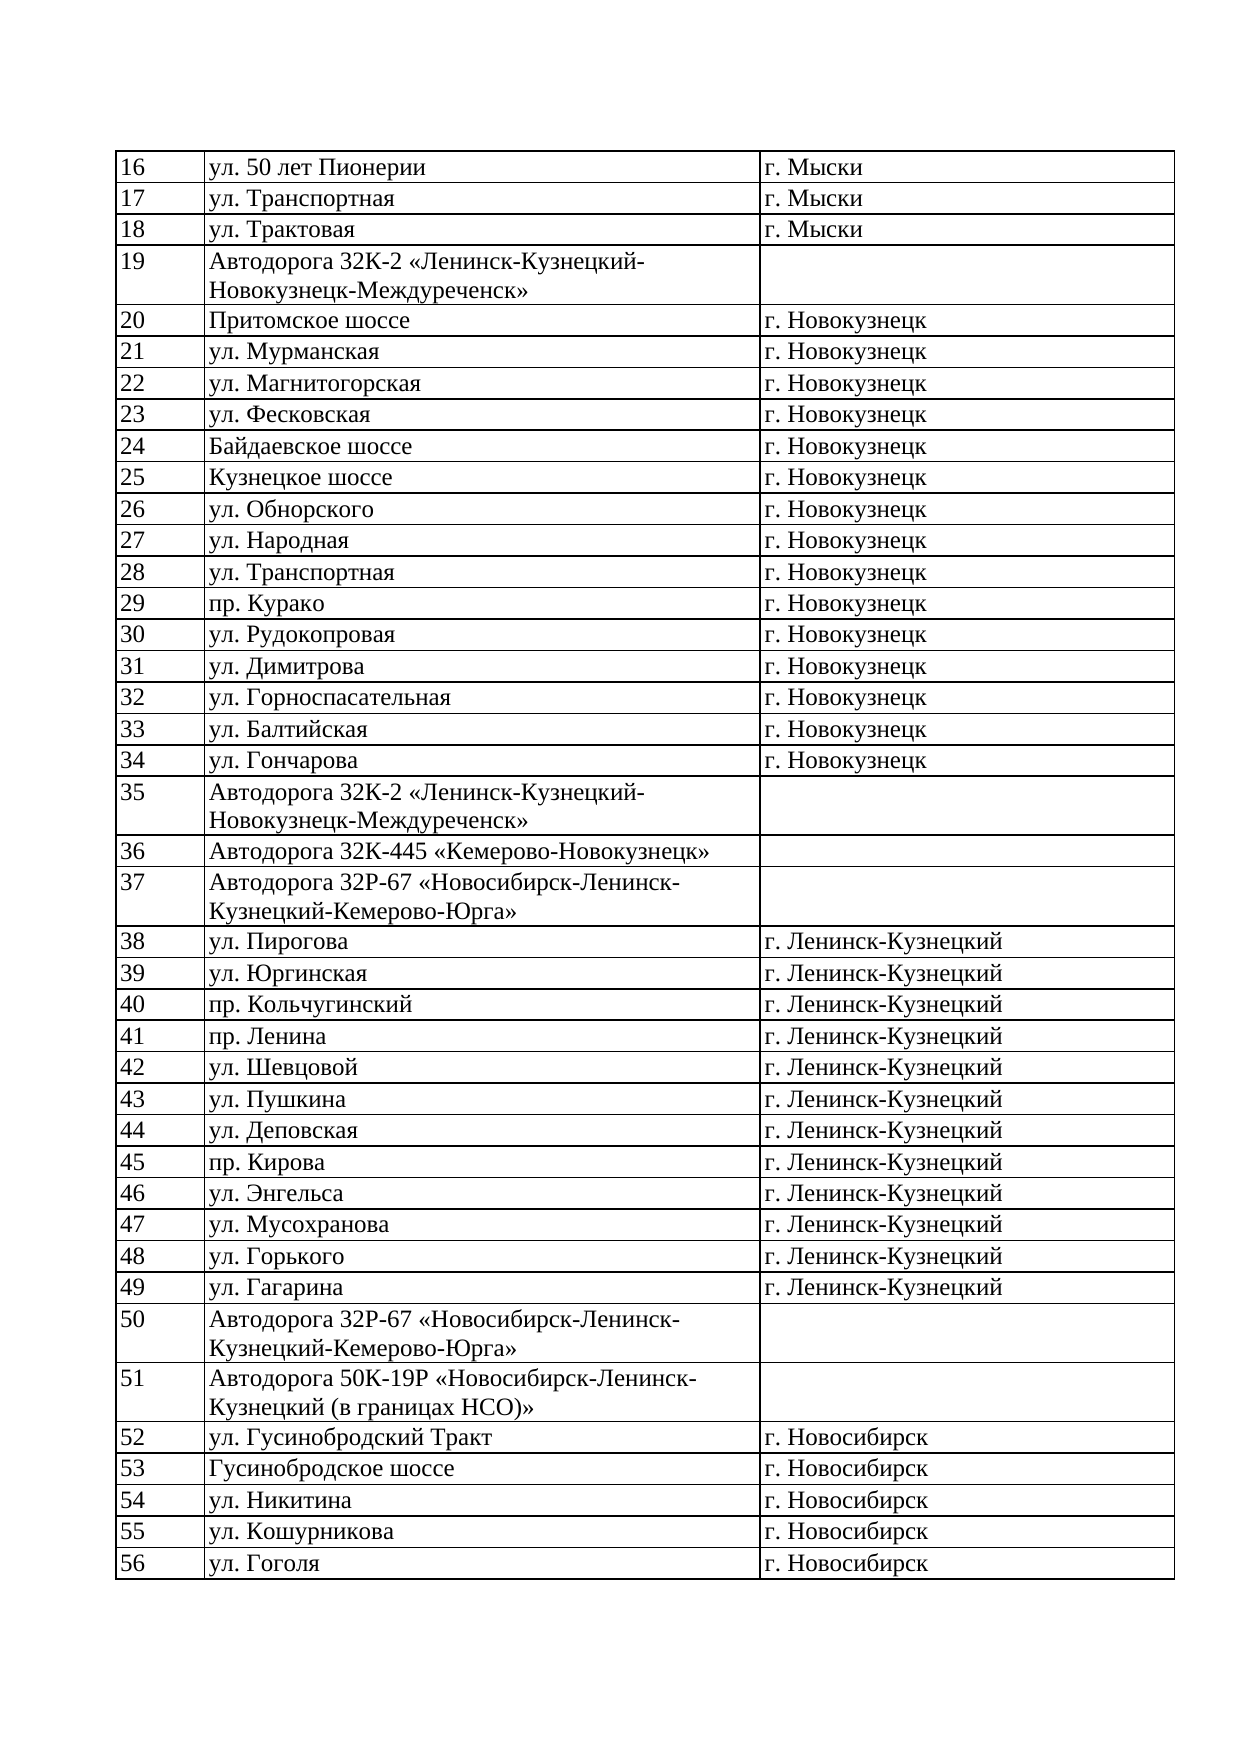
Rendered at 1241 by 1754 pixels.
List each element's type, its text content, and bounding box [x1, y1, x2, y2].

table_cell ул. Гагарина [205, 1273, 759, 1302]
table_cell 56 [117, 1548, 204, 1578]
table_cell г. Новокузнецк [761, 714, 1174, 744]
table_cell ул. Горноспасательная [205, 683, 759, 712]
table_cell 21 [117, 337, 204, 366]
table_cell г. Новокузнецк [761, 557, 1174, 587]
table_cell 46 [117, 1178, 204, 1208]
table_cell г. Новокузнецк [761, 525, 1174, 555]
table_cell ул. Транспортная [205, 557, 759, 587]
table_cell г. Новокузнецк [761, 651, 1174, 681]
table_cell г. Новокузнецк [761, 337, 1174, 366]
table_cell 41 [117, 1021, 204, 1051]
table_cell г. Ленинск-Кузнецкий [761, 1147, 1174, 1177]
table_cell 26 [117, 494, 204, 524]
table_cell Автодорога 32К-445 «Кемерово-Новокузнецк» [205, 836, 759, 866]
table_cell Кузнецкое шоссе [205, 462, 759, 492]
table_cell 45 [117, 1147, 204, 1177]
table_cell ул. Обнорского [205, 494, 759, 524]
table_cell пр. Кольчугинский [205, 990, 759, 1019]
table_cell 50 [117, 1304, 204, 1361]
table_cell ул. Димитрова [205, 651, 759, 681]
table_cell Байдаевское шоссе [205, 431, 759, 461]
table_cell ул. Магнитогорская [205, 368, 759, 398]
table_cell ул. Мусохранова [205, 1210, 759, 1239]
table_cell [761, 867, 1174, 925]
table_cell ул. Рудокопровая [205, 620, 759, 649]
table_cell 25 [117, 462, 204, 492]
table_cell ул. Горького [205, 1241, 759, 1271]
table_cell г. Новокузнецк [761, 431, 1174, 461]
table_cell 38 [117, 927, 204, 956]
table_cell ул. Народная [205, 525, 759, 555]
table_cell пр. Курако [205, 588, 759, 618]
table_cell ул. Энгельса [205, 1178, 759, 1208]
table_cell 20 [117, 305, 204, 335]
table_cell г. Новокузнецк [761, 305, 1174, 335]
table_cell г. Новокузнецк [761, 368, 1174, 398]
table_cell [761, 777, 1174, 834]
table_cell г. Новокузнецк [761, 746, 1174, 775]
table_cell ул. Гоголя [205, 1548, 759, 1578]
table_cell ул. Гусинобродский Тракт [205, 1422, 759, 1452]
table_cell ул. Гончарова [205, 746, 759, 775]
table_cell ул. Деповская [205, 1115, 759, 1145]
table_cell г. Новосибирск [761, 1548, 1174, 1578]
table_cell г. Ленинск-Кузнецкий [761, 1021, 1174, 1051]
table_cell 30 [117, 620, 204, 649]
table_cell Автодорога 50К-19Р «Новосибирск-Ленинск-Кузнецкий (в границах НСО)» [205, 1363, 759, 1421]
table_cell 33 [117, 714, 204, 744]
table_cell 22 [117, 368, 204, 398]
table_cell [761, 836, 1174, 866]
table_cell 17 [117, 183, 204, 213]
table_cell 27 [117, 525, 204, 555]
table_cell 55 [117, 1517, 204, 1546]
table_cell 18 [117, 215, 204, 244]
table_cell пр. Кирова [205, 1147, 759, 1177]
table_cell ул. Транспортная [205, 183, 759, 213]
table_cell ул. Шевцовой [205, 1052, 759, 1082]
table_cell Автодорога 32К-2 «Ленинск-Кузнецкий-Новокузнецк-Междуреченск» [205, 777, 759, 834]
table_cell 29 [117, 588, 204, 618]
table_cell г. Ленинск-Кузнецкий [761, 1052, 1174, 1082]
table_cell ул. Юргинская [205, 958, 759, 988]
table_cell ул. Трактовая [205, 215, 759, 244]
table_cell 37 [117, 867, 204, 925]
table_cell [761, 1304, 1174, 1361]
table_cell 35 [117, 777, 204, 834]
table_cell ул. Фесковская [205, 400, 759, 429]
table_cell г. Ленинск-Кузнецкий [761, 1241, 1174, 1271]
table_cell г. Новосибирск [761, 1485, 1174, 1515]
table_cell г. Ленинск-Кузнецкий [761, 1210, 1174, 1239]
table_cell г. Новокузнецк [761, 462, 1174, 492]
table_cell 48 [117, 1241, 204, 1271]
table_cell г. Новокузнецк [761, 588, 1174, 618]
table_cell г. Новокузнецк [761, 683, 1174, 712]
table_cell 31 [117, 651, 204, 681]
table_cell [761, 1363, 1174, 1421]
table_cell 40 [117, 990, 204, 1019]
table_cell 43 [117, 1084, 204, 1114]
table_cell Автодорога 32Р-67 «Новосибирск-Ленинск-Кузнецкий-Кемерово-Юрга» [205, 867, 759, 925]
table_cell г. Ленинск-Кузнецкий [761, 927, 1174, 956]
table_cell г. Ленинск-Кузнецкий [761, 1178, 1174, 1208]
table_cell Притомское шоссе [205, 305, 759, 335]
table_cell г. Ленинск-Кузнецкий [761, 1115, 1174, 1145]
table_cell 19 [117, 246, 204, 303]
table_cell г. Ленинск-Кузнецкий [761, 958, 1174, 988]
table_cell г. Ленинск-Кузнецкий [761, 1273, 1174, 1302]
table_cell ул. Мурманская [205, 337, 759, 366]
table_cell 44 [117, 1115, 204, 1145]
table_cell ул. Никитина [205, 1485, 759, 1515]
table_cell 28 [117, 557, 204, 587]
table_cell 42 [117, 1052, 204, 1082]
table_cell ул. 50 лет Пионерии [205, 152, 759, 181]
table_cell 49 [117, 1273, 204, 1302]
table_cell [761, 246, 1174, 303]
table_cell г. Ленинск-Кузнецкий [761, 990, 1174, 1019]
table_cell 53 [117, 1454, 204, 1483]
table_cell 36 [117, 836, 204, 866]
table_cell г. Новокузнецк [761, 400, 1174, 429]
table_cell 16 [117, 152, 204, 181]
table_cell 32 [117, 683, 204, 712]
table_cell г. Новосибирск [761, 1454, 1174, 1483]
table_cell 39 [117, 958, 204, 988]
table_cell 52 [117, 1422, 204, 1452]
table_cell г. Мыски [761, 183, 1174, 213]
table_cell Гусинобродское шоссе [205, 1454, 759, 1483]
table_cell 47 [117, 1210, 204, 1239]
table_cell 23 [117, 400, 204, 429]
table_cell г. Новосибирск [761, 1517, 1174, 1546]
table_cell пр. Ленина [205, 1021, 759, 1051]
table_cell г. Мыски [761, 152, 1174, 181]
table_cell 34 [117, 746, 204, 775]
table_cell г. Новокузнецк [761, 620, 1174, 649]
table_cell 51 [117, 1363, 204, 1421]
table_cell 24 [117, 431, 204, 461]
table_cell Автодорога 32Р-67 «Новосибирск-Ленинск-Кузнецкий-Кемерово-Юрга» [205, 1304, 759, 1361]
table_cell г. Мыски [761, 215, 1174, 244]
table_cell ул. Пирогова [205, 927, 759, 956]
table_cell Автодорога 32К-2 «Ленинск-Кузнецкий-Новокузнецк-Междуреченск» [205, 246, 759, 303]
table_cell 54 [117, 1485, 204, 1515]
table_cell ул. Балтийская [205, 714, 759, 744]
table_cell г. Новосибирск [761, 1422, 1174, 1452]
table_cell ул. Пушкина [205, 1084, 759, 1114]
table_cell г. Новокузнецк [761, 494, 1174, 524]
table_cell ул. Кошурникова [205, 1517, 759, 1546]
table_cell г. Ленинск-Кузнецкий [761, 1084, 1174, 1114]
